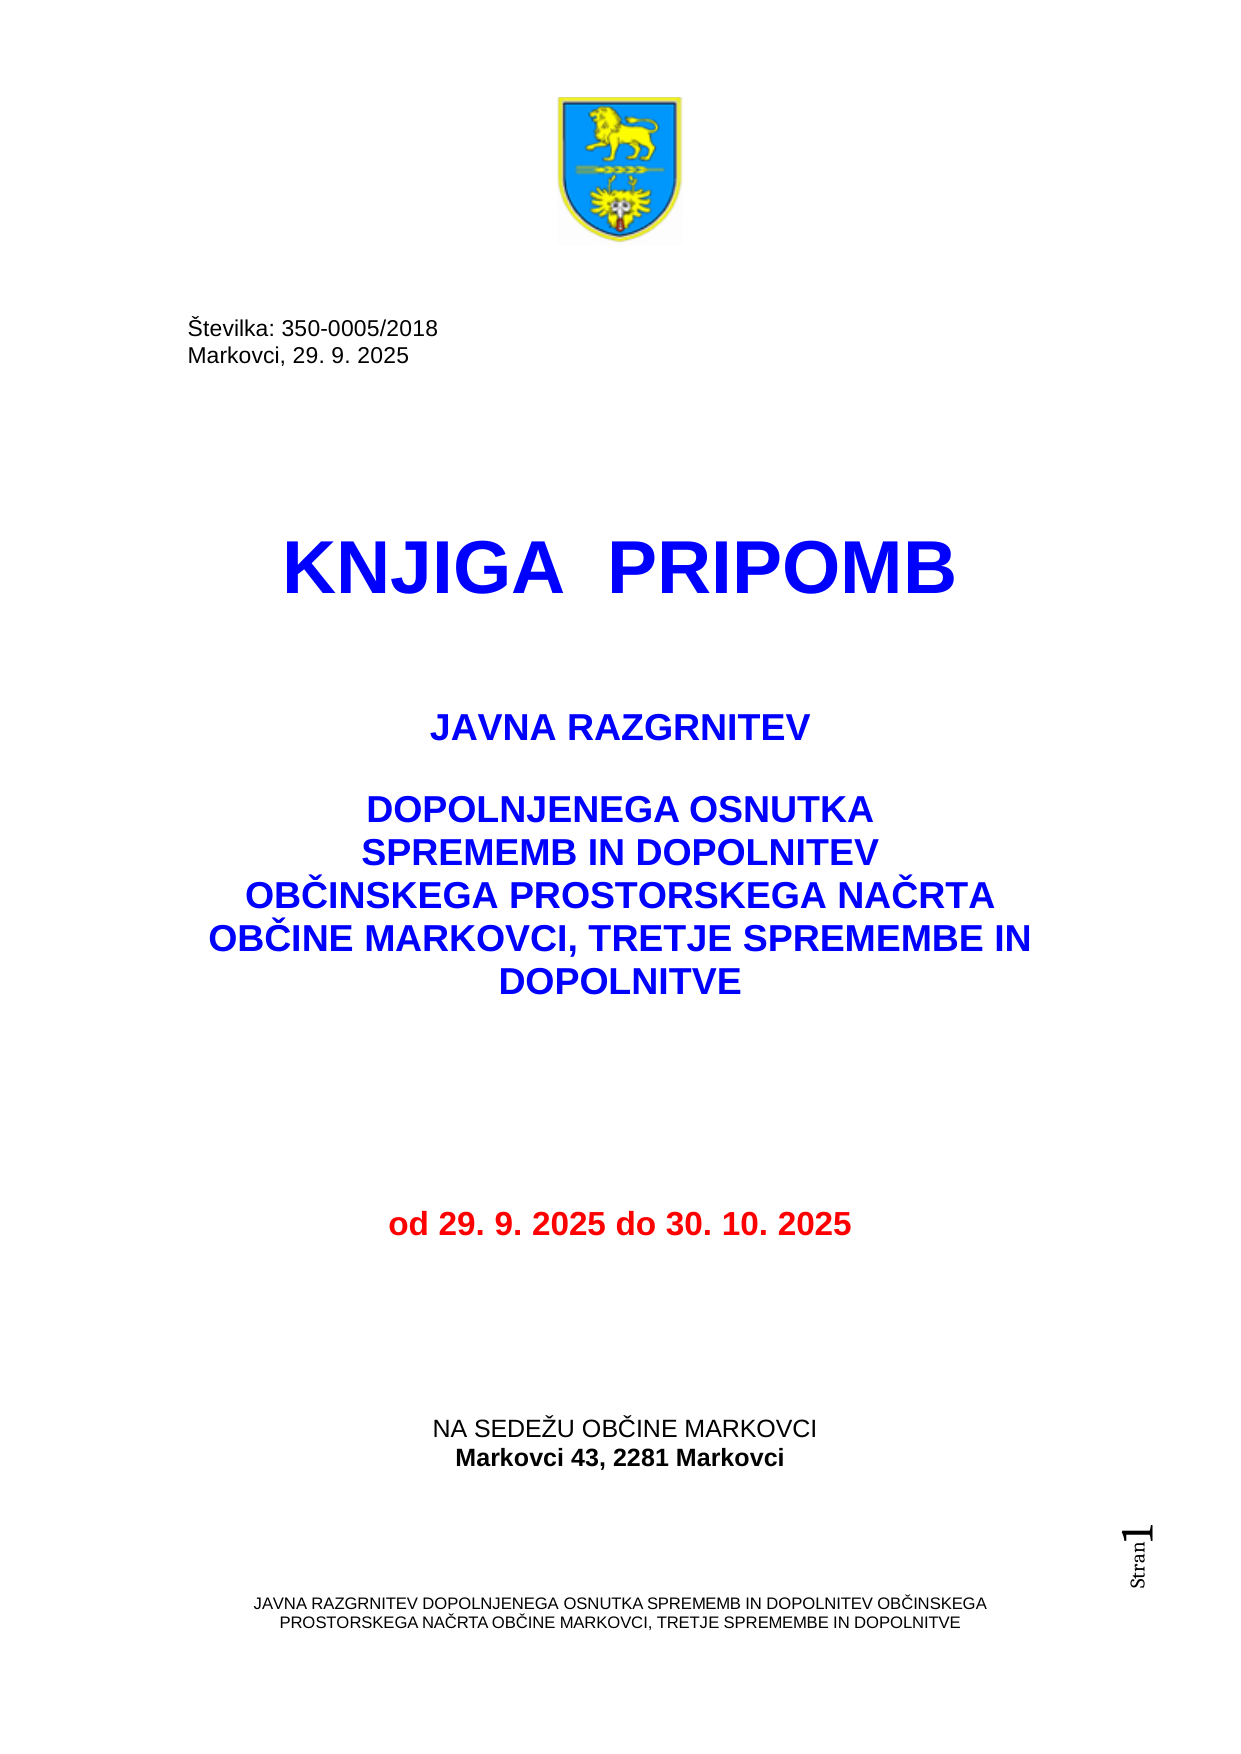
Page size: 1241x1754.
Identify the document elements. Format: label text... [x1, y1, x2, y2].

subtitle od 29. 9. 2025 do 30. 10. 2025 [187, 1203, 1053, 1242]
text OBČINSKEGA PROSTORSKEGA NAČRTA OBČINE MARKOVCI, TRETJE SPREMEMBE IN DOPOLNITVE [187, 873, 1053, 1002]
text Markovci, 29. 9. 2025 [187, 341, 1053, 368]
picture [557, 97, 683, 269]
text Markovci 43, 2281 Markovci [187, 1443, 1053, 1472]
subtitle KNJIGA PRIPOMB [187, 523, 1053, 609]
text Številka: 350-0005/2018 [187, 314, 1053, 341]
text NA SEDEŽU OBČINE MARKOVCI [187, 1414, 1053, 1443]
text DOPOLNJENEGA OSNUTKA [187, 787, 1053, 830]
subtitle JAVNA RAZGRNITEV [187, 706, 1053, 749]
text SPREMEMB IN DOPOLNITEV [187, 830, 1053, 873]
